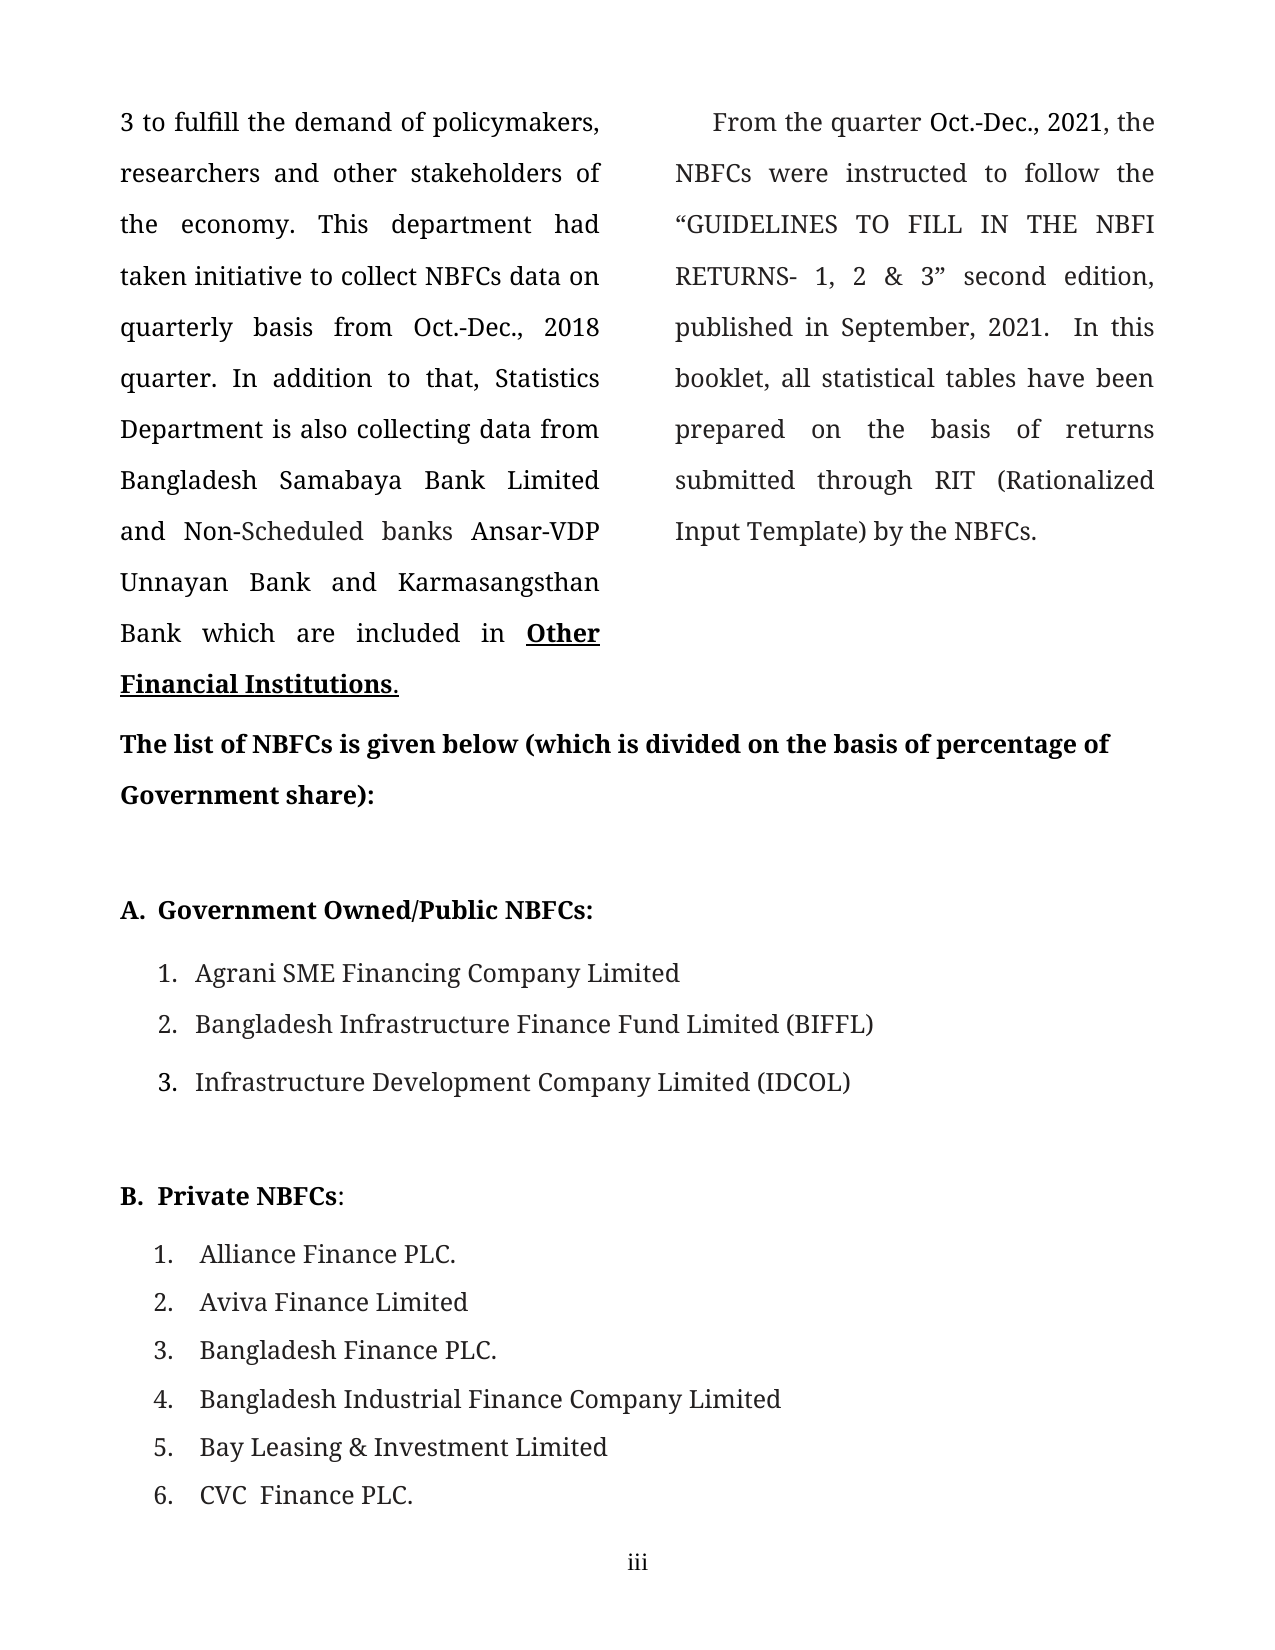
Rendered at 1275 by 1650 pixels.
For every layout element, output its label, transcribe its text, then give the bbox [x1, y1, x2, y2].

list Government Owned/Public NBFCs: [120, 893, 1155, 927]
list Bangladesh Infrastructure Finance Fund Limited (BIFFL) [157, 1007, 1155, 1041]
table_cell 5. Bay Leasing & Investment Limited [92, 1430, 1134, 1478]
list Infrastructure Development Company Limited (IDCOL) [157, 1064, 1155, 1098]
list Agrani SME Financing Company Limited [157, 956, 1155, 990]
table_cell 3. Bangladesh Finance PLC. [92, 1333, 1134, 1381]
text The list of NBFCs is given below (which is divided on the basis of percentage of Government share): [120, 727, 1155, 812]
text From the quarter Oct.-Dec., 2021, the NBFCs were instructed to follow the “GUIDELINES TO FILL IN THE NBFI RETURNS- 1, 2 & 3” second edition, published in September, 2021. In this booklet, all statistical tables have been prepared on the basis of returns submitted through RIT (Rationalized Input Template) by the NBFCs. [675, 105, 1155, 547]
table_cell 6. CVC Finance PLC. [92, 1478, 1134, 1526]
list Private NBFCs: [120, 1179, 1155, 1213]
table_cell 4. Bangladesh Industrial Finance Company Limited [92, 1381, 1134, 1430]
table_cell 2. Aviva Finance Limited [92, 1285, 1134, 1333]
table_header 1. Alliance Finance PLC. [92, 1236, 1134, 1285]
